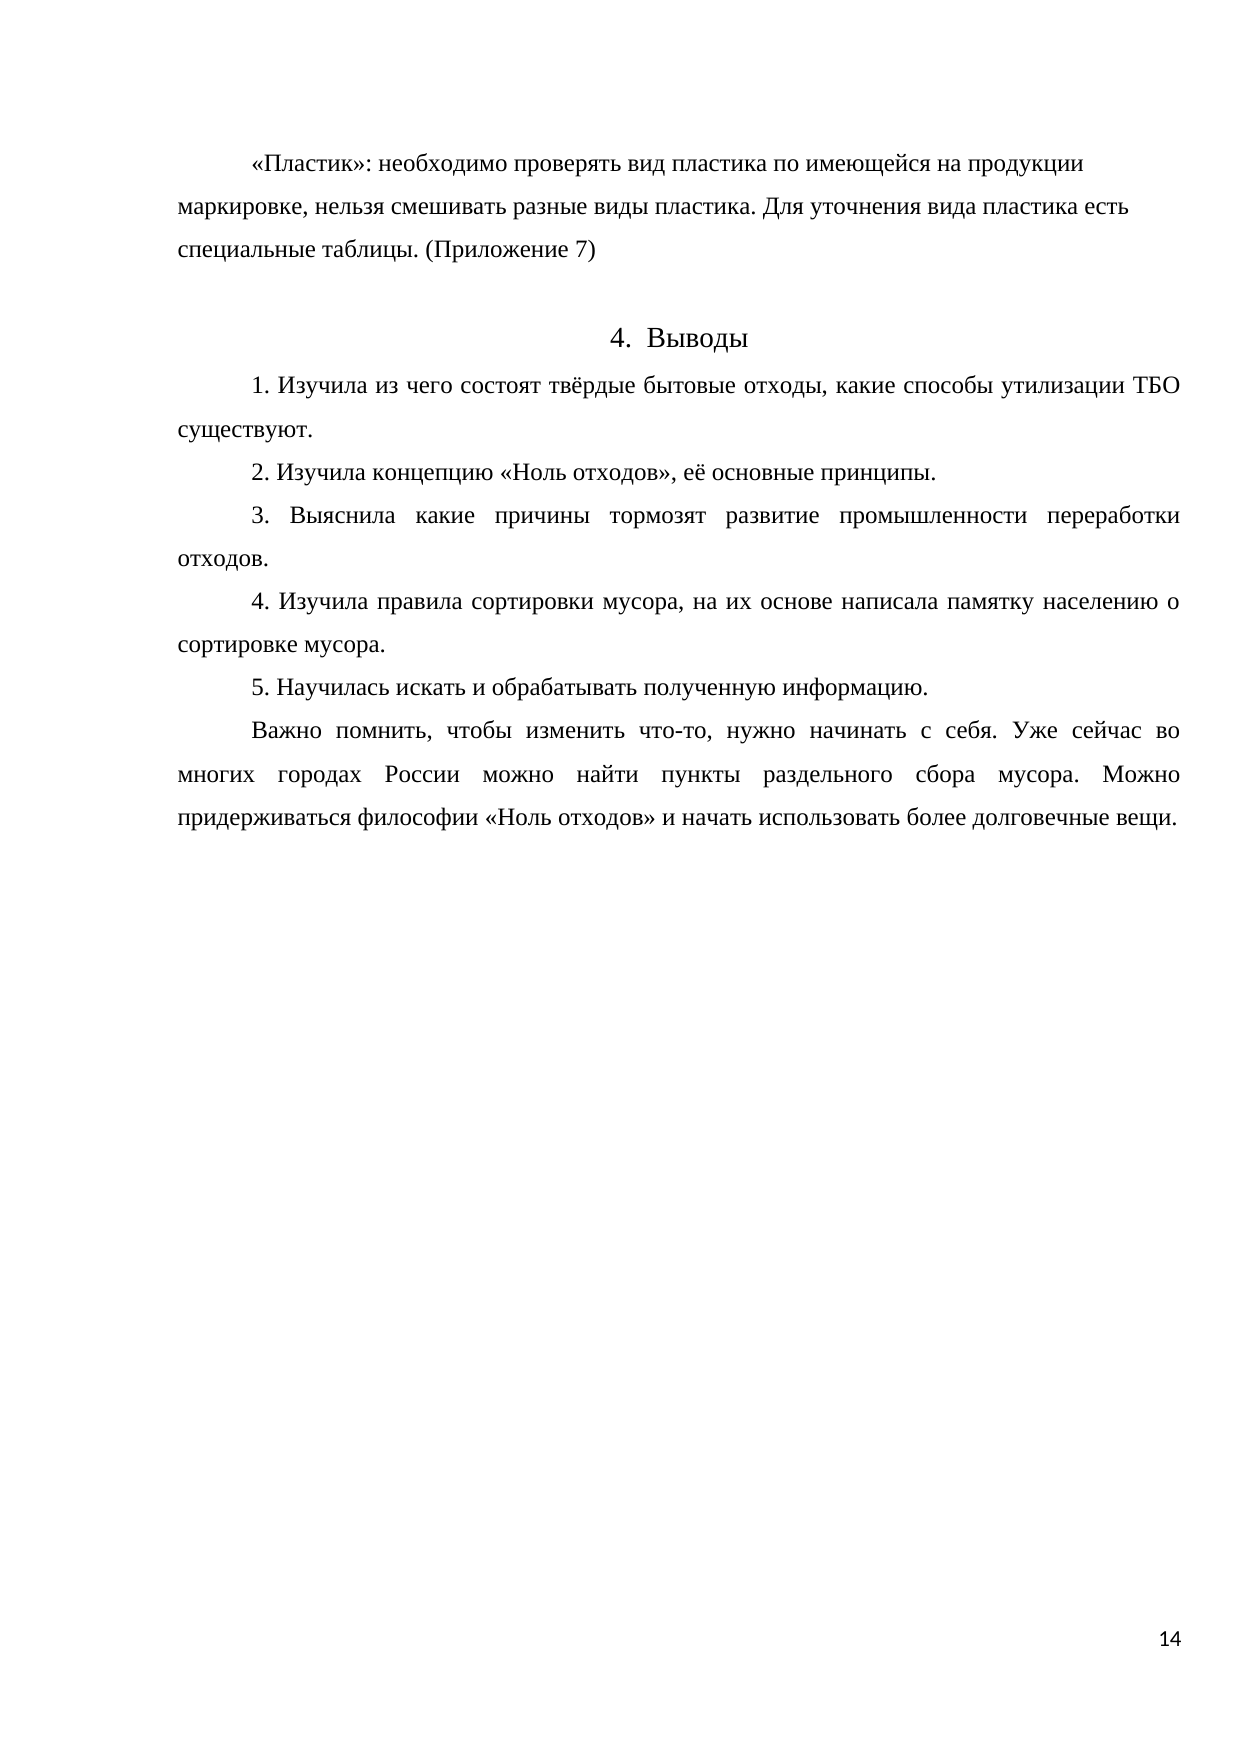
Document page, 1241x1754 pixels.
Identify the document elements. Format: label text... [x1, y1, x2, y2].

text 4. Изучила правила сортировки мусора, на их основе написала памятку населению о сортировке мусора. [177, 586, 1181, 658]
text 3. Выяснила какие причины тормозят развитие промышленности переработки отходов. [177, 500, 1181, 572]
text 4. Выводы [177, 320, 1181, 354]
text Важно помнить, чтобы изменить что-то, нужно начинать с себя. Уже сейчас во многих городах России можно найти пункты раздельного сбора мусора. Можно придерживаться философии «Ноль отходов» и начать использовать более долговечные вещи. [177, 716, 1181, 831]
text «Пластик»: необходимо проверять вид пластика по имеющейся на продукции маркировке, нельзя смешивать разные виды пластика. Для уточнения вида пластика есть специальные таблицы. (Приложение 7) [177, 148, 1181, 263]
text 2. Изучила концепцию «Ноль отходов», её основные принципы. [177, 457, 1181, 486]
text 5. Научилась искать и обрабатывать полученную информацию. [177, 672, 1181, 701]
text 1. Изучила из чего состоят твёрдые бытовые отходы, какие способы утилизации ТБО существуют. [177, 371, 1181, 442]
